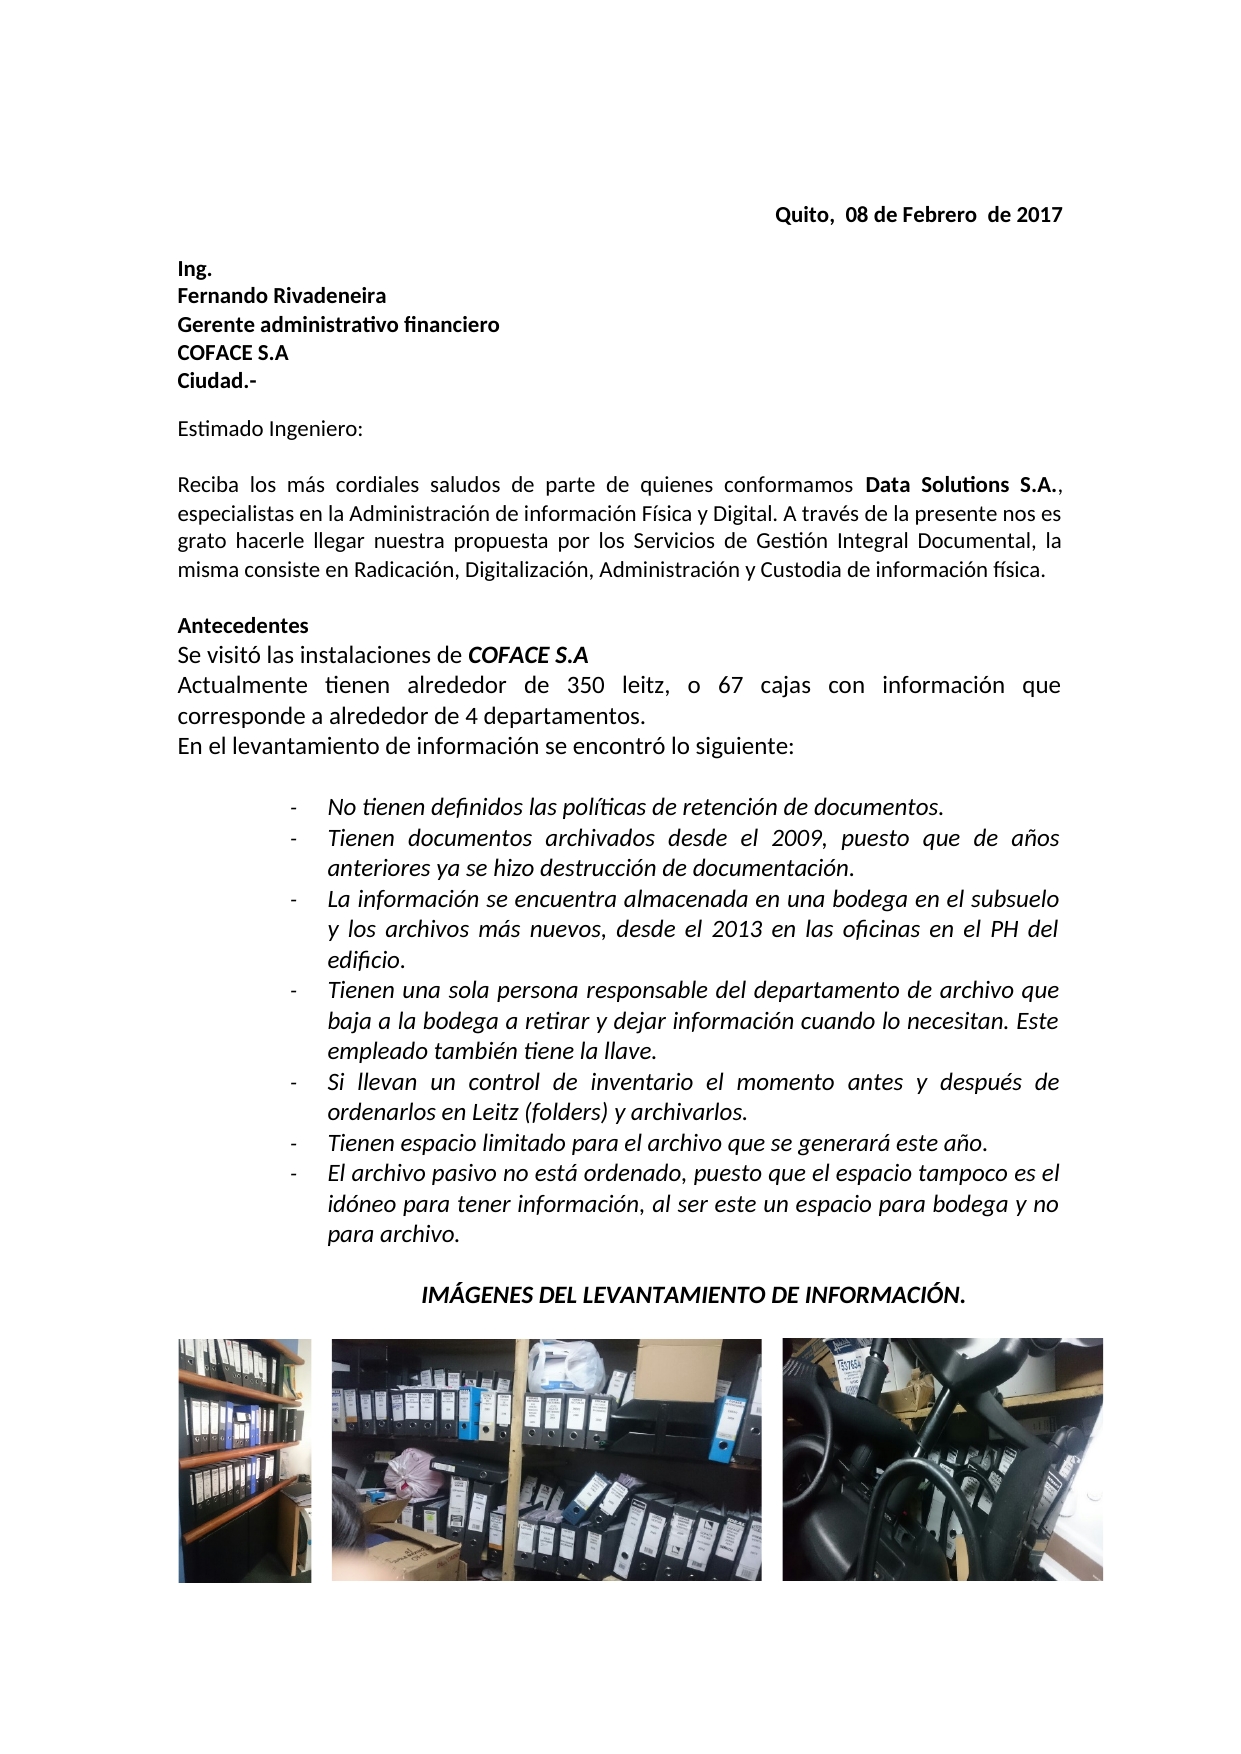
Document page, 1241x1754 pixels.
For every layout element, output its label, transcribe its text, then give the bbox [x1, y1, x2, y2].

picture [781, 1338, 1103, 1580]
list Si llevan un control de inventario el momento antes y después de ordenarlos en Leitz (folders) y archivarlos. [290, 1066, 1063, 1127]
text COFACE S.A [177, 338, 1063, 366]
text Estimado Ingeniero: [177, 414, 1063, 443]
text Reciba los más cordiales saludos de parte de quienes conformamos Data Solutions S.A., especialistas en la Administración de información Física y Digital. A través de la presente nos es grato hacerle llegar nuestra propuesta por los Servicios de Gestión Integral Documental, la misma consiste en Radicación, Digitalización, Administración y Custodia de información física. [177, 471, 1063, 583]
text Actualmente tienen alrededor de 350 leitz, o 67 cajas con información que corresponde a alrededor de 4 departamentos. [177, 669, 1063, 730]
list Tienen espacio limitado para el archivo que se generará este año. [290, 1127, 1063, 1158]
list Tienen documentos archivados desde el 2009, puesto que de años anteriores ya se hizo destrucción de documentación. [290, 822, 1063, 883]
text IMÁGENES DEL LEVANTAMIENTO DE INFORMACIÓN. [327, 1280, 1063, 1310]
list No tienen definidos las políticas de retención de documentos. [290, 791, 1063, 822]
picture [330, 1339, 762, 1580]
text Gerente administrativo financiero [177, 310, 1063, 338]
text Se visitó las instalaciones de COFACE S.A [177, 639, 1063, 669]
list El archivo pasivo no está ordenado, puesto que el espacio tampoco es el idóneo para tener información, al ser este un espacio para bodega y no para archivo. [290, 1158, 1063, 1249]
picture [177, 1339, 312, 1580]
list La información se encuentra almacenada en una bodega en el subsuelo y los archivos más nuevos, desde el 2013 en las oficinas en el PH del edificio. [290, 883, 1063, 974]
text Antecedentes [177, 611, 1063, 639]
text Ciudad.- [177, 366, 1063, 394]
text Quito, 08 de Febrero de 2017 [177, 201, 1063, 229]
text En el levantamiento de información se encontró lo siguiente: [177, 730, 1063, 761]
text Fernando Rivadeneira [177, 282, 1063, 310]
list Tienen una sola persona responsable del departamento de archivo que baja a la bodega a retirar y dejar información cuando lo necesitan. Este empleado también tiene la llave. [290, 974, 1063, 1066]
text Ing. [177, 254, 1063, 282]
